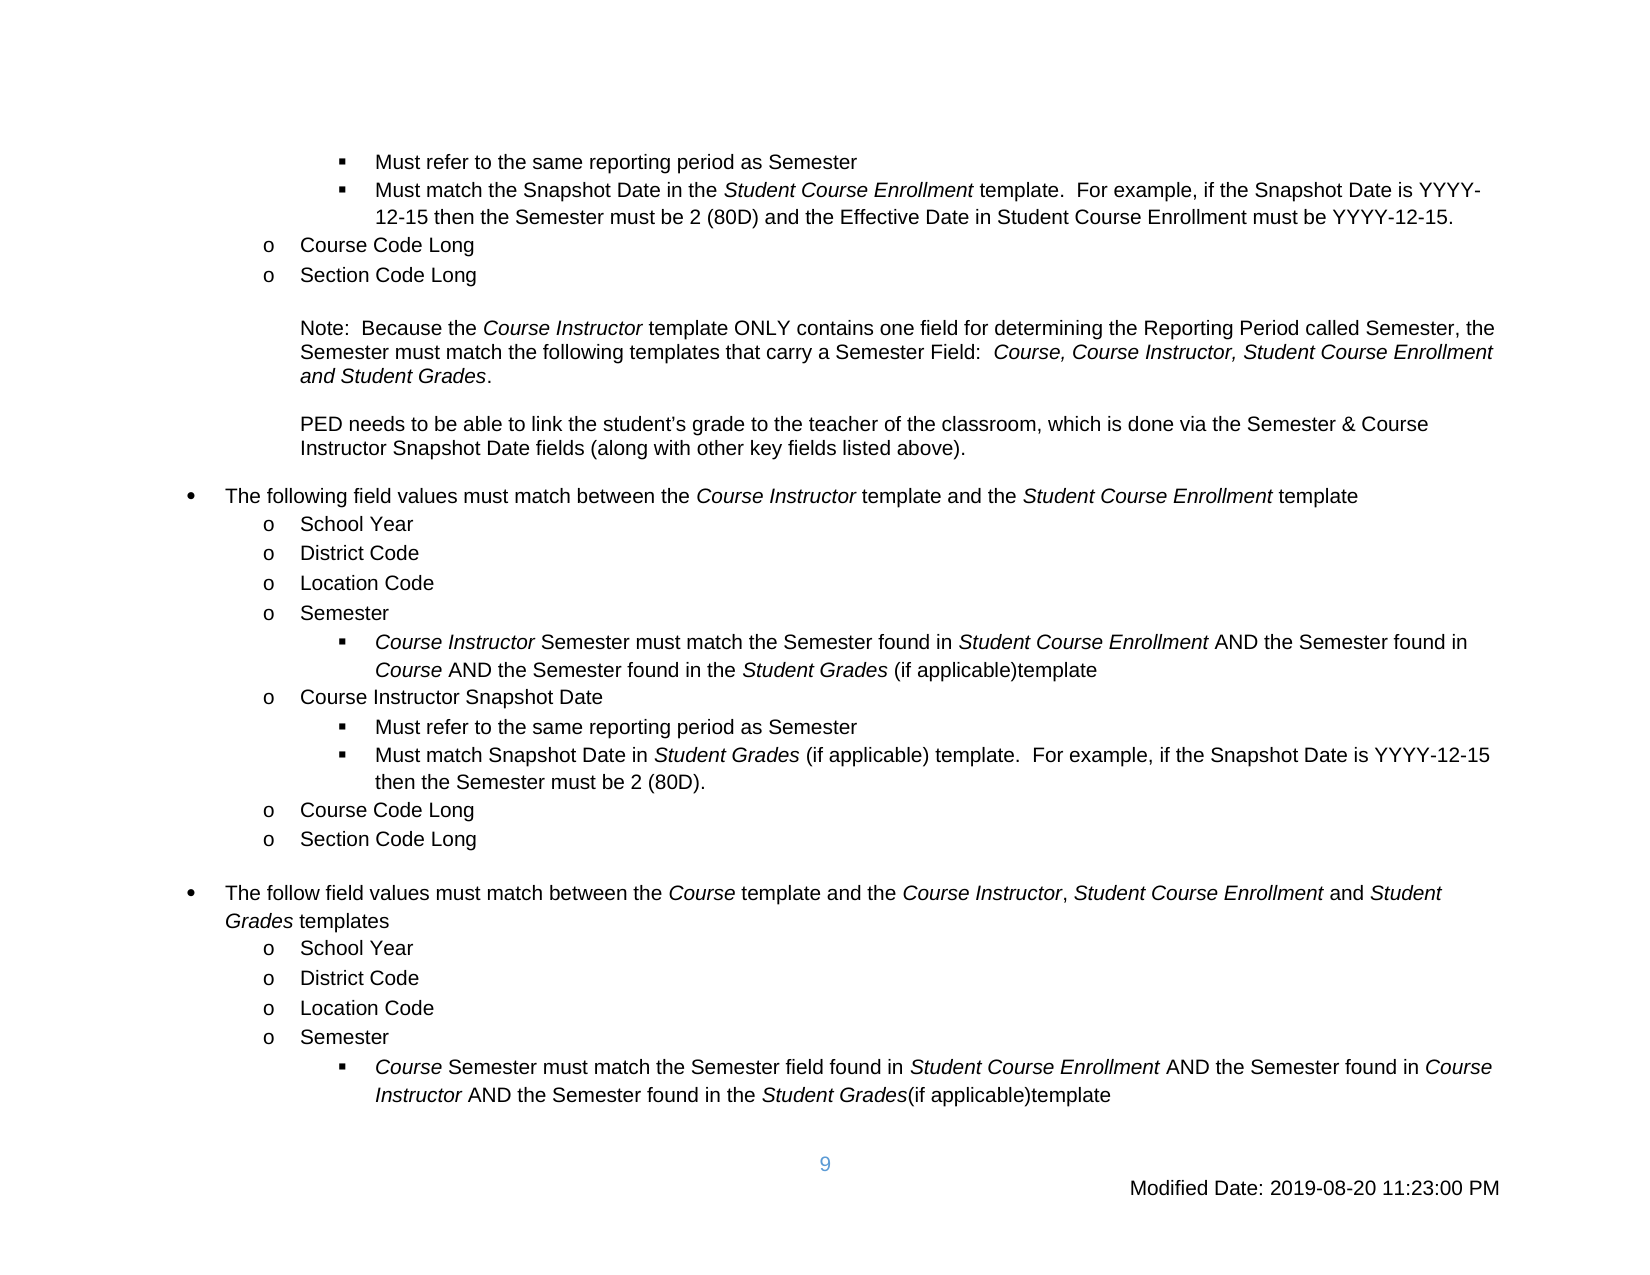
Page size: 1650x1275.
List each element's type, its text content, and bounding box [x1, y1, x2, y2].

list Section Code Long [262, 827, 1500, 853]
list Must refer to the same reporting period as Semester [337, 715, 1500, 739]
list Course Code Long [262, 233, 1500, 258]
list School Year [262, 511, 1500, 537]
list District Code [262, 966, 1500, 992]
list Must match the Snapshot Date in the Student Course Enrollment template. For example, if the Snapshot Date is YYYY-12-15 then the Semester must be 2 (80D) and the Effective Date in Student Course Enrollment must be YYYY-12-15. [337, 178, 1500, 229]
list Semester [262, 600, 1500, 626]
list School Year [262, 936, 1500, 962]
list Location Code [262, 995, 1500, 1021]
list Location Code [262, 571, 1500, 597]
list Section Code Long [262, 262, 1500, 288]
list Semester [262, 1025, 1500, 1051]
list The following field values must match between the Course Instructor template and the Student Course Enrollment template [187, 484, 1500, 508]
list District Code [262, 541, 1500, 567]
list Course Instructor Snapshot Date [262, 685, 1500, 711]
list Must refer to the same reporting period as Semester [337, 150, 1500, 174]
list PED needs to be able to link the student’s grade to the teacher of the classroom, which is done via the Semester & Course Instructor Snapshot Date fields (along with other key fields listed above). [300, 412, 1500, 460]
list Course Code Long [262, 798, 1500, 823]
list The follow field values must match between the Course template and the Course Instructor, Student Course Enrollment and Student Grades templates [187, 881, 1500, 932]
list Course Semester must match the Semester field found in Student Course Enrollment AND the Semester found in Course Instructor AND the Semester found in the Student Grades(if applicable)template [337, 1055, 1500, 1106]
list Note: Because the Course Instructor template ONLY contains one field for determining the Reporting Period called Semester, the Semester must match the following templates that carry a Semester Field: Course, Course Instructor, Student Course Enrollment and Student Grades. [300, 316, 1500, 388]
list Course Instructor Semester must match the Semester found in Student Course Enrollment AND the Semester found in Course AND the Semester found in the Student Grades (if applicable)template [337, 630, 1500, 682]
list Must match Snapshot Date in Student Grades (if applicable) template. For example, if the Snapshot Date is YYYY-12-15 then the Semester must be 2 (80D). [337, 742, 1500, 794]
